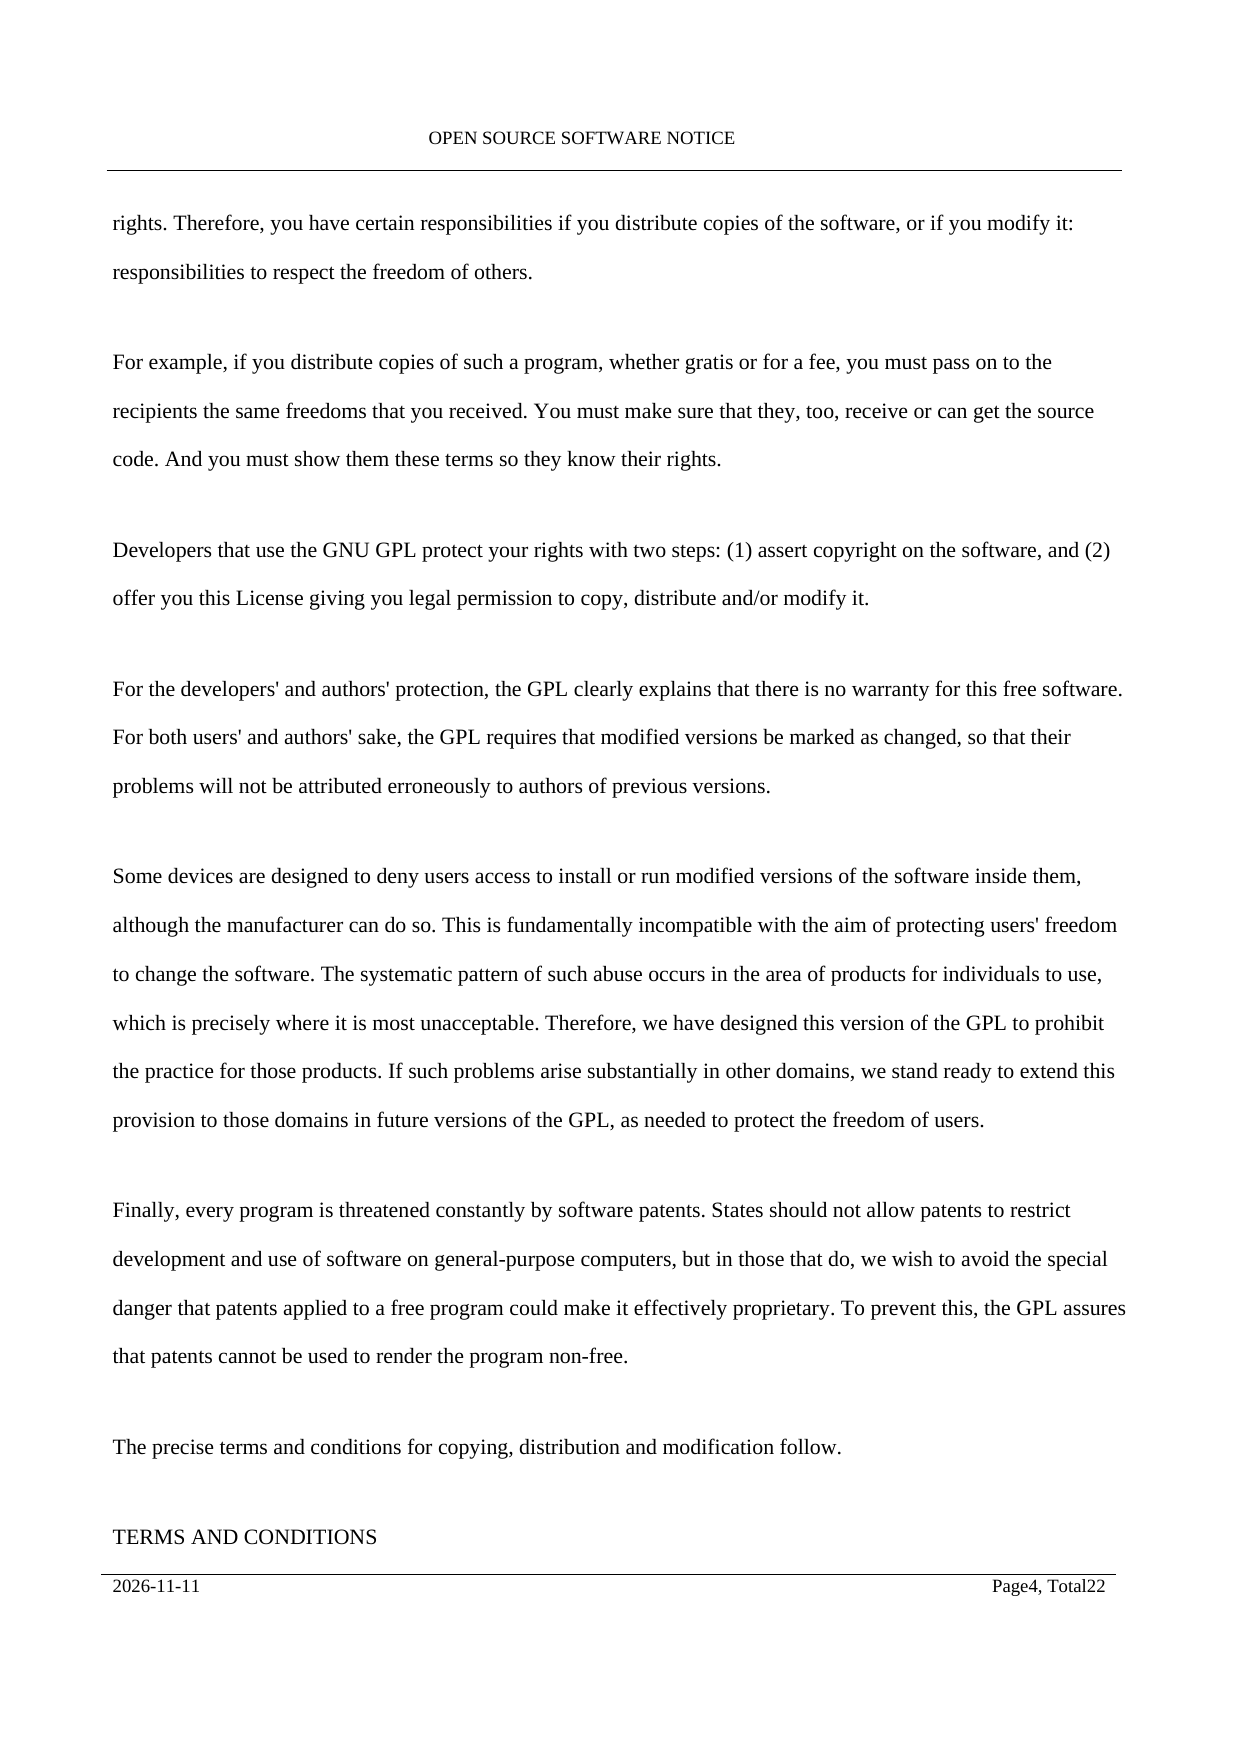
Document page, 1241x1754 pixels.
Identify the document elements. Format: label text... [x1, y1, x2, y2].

text Some devices are designed to deny users access to install or run modified versions of the software inside them, although the manufacturer can do so. This is fundamentally incompatible with the aim of protecting users' freedom to change the software. The systematic pattern of such abuse occurs in the area of products for individuals to use, which is precisely where it is most unacceptable. Therefore, we have designed this version of the GPL to prohibit the practice for those products. If such problems arise substantially in other domains, we stand ready to extend this provision to those domains in future versions of the GPL, as needed to protect the freedom of users. [112, 860, 1128, 1136]
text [112, 206, 1128, 288]
text TERMS AND CONDITIONS [112, 1520, 1128, 1553]
text For the developers' and authors' protection, the GPL clearly explains that there is no warranty for this free software. For both users' and authors' sake, the GPL requires that modified versions be marked as changed, so that their problems will not be attributed erroneously to authors of previous versions. [112, 672, 1128, 802]
text Finally, every program is threatened constantly by software patents. States should not allow patents to restrict development and use of software on general-purpose computers, but in those that do, we wish to avoid the special danger that patents applied to a free program could make it effectively proprietary. To prevent this, the GPL assures that patents cannot be used to render the program non-free. [112, 1194, 1128, 1372]
text For example, if you distribute copies of such a program, whether gratis or for a fee, you must pass on to the recipients the same freedoms that you received. You must make sure that they, too, receive or can get the source code. And you must show them these terms so they know their rights. [112, 345, 1128, 475]
text Developers that use the GNU GPL protect your rights with two steps: (1) assert copyright on the software, and (2) offer you this License giving you legal permission to copy, distribute and/or modify it. [112, 533, 1128, 614]
text The precise terms and conditions for copying, distribution and modification follow. [112, 1430, 1128, 1463]
